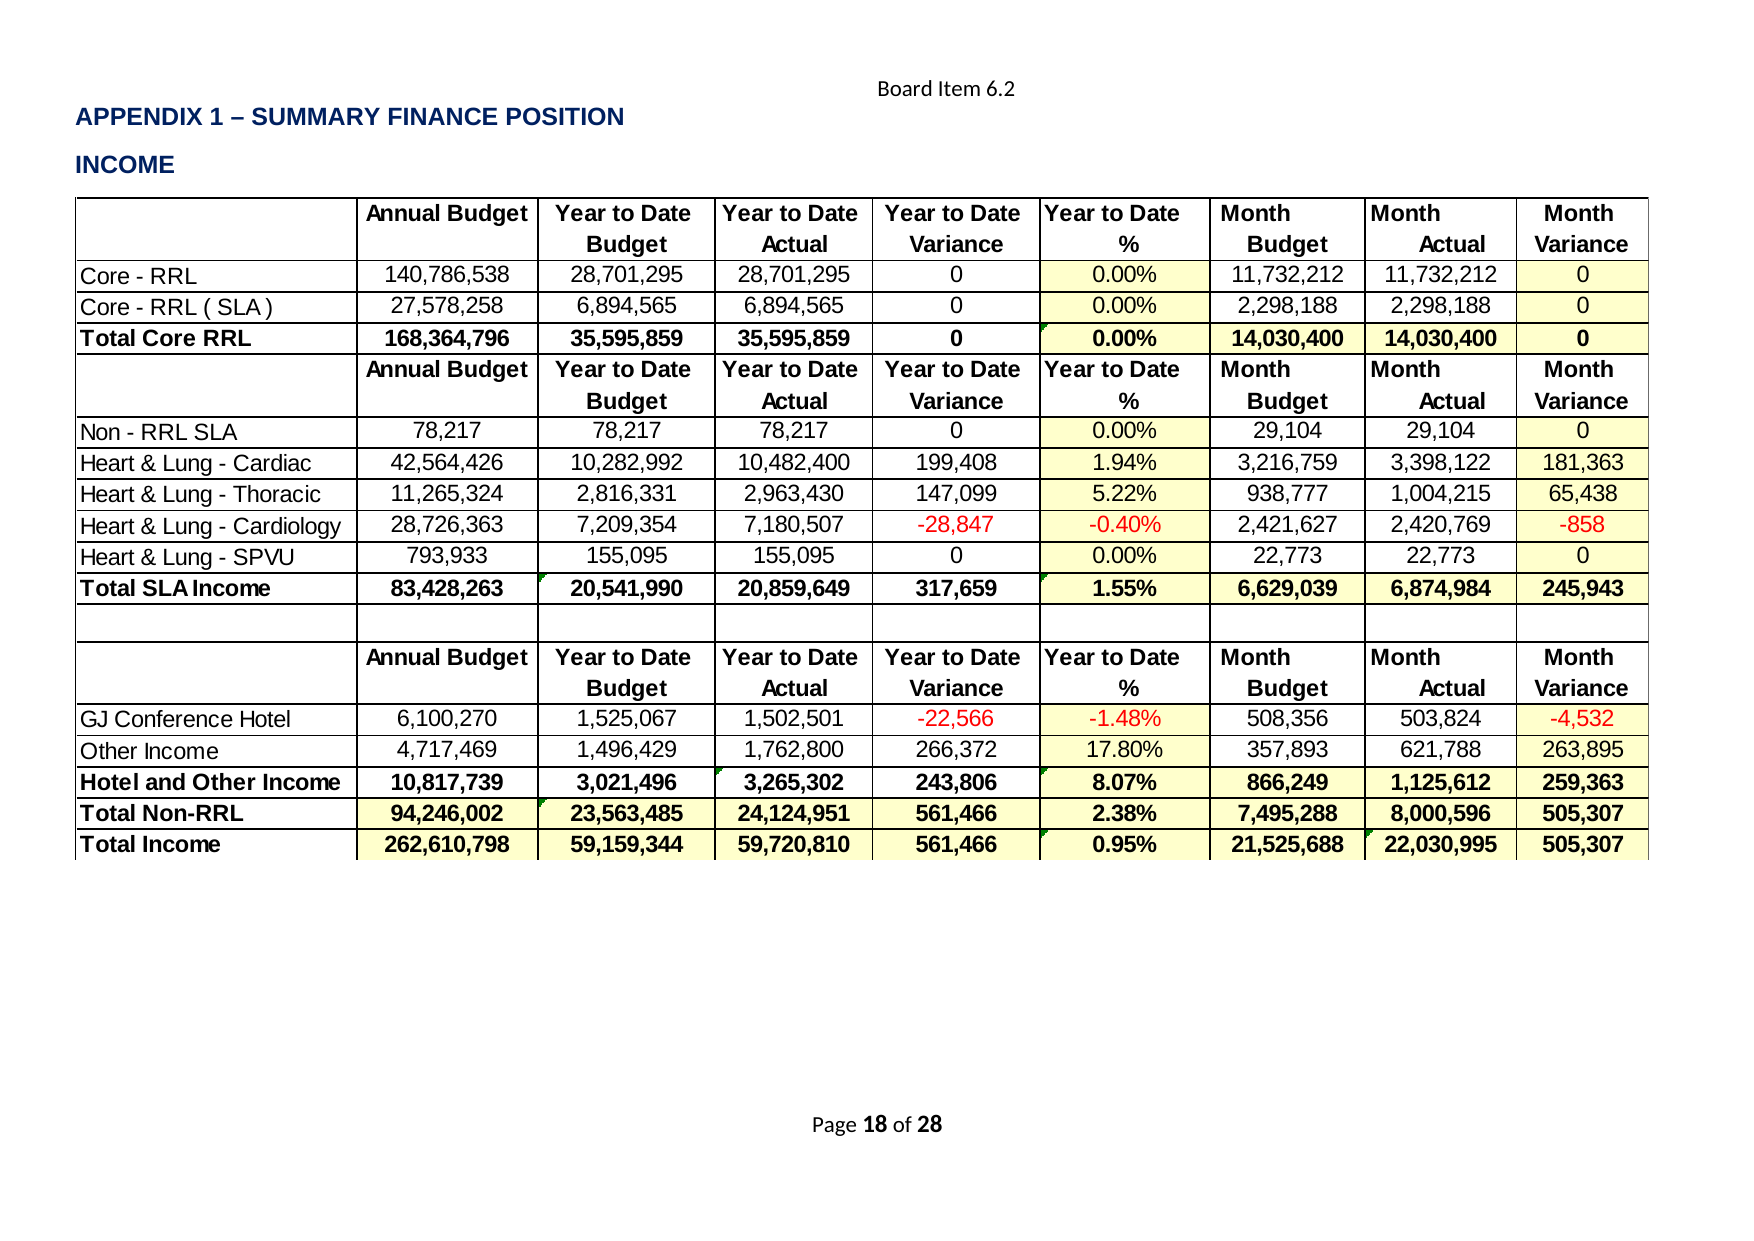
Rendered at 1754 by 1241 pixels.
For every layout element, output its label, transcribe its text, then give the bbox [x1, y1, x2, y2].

text INCOME [75, 149, 1679, 178]
text APPENDIX 1 – SUMMARY FINANCE POSITION [75, 102, 1679, 131]
